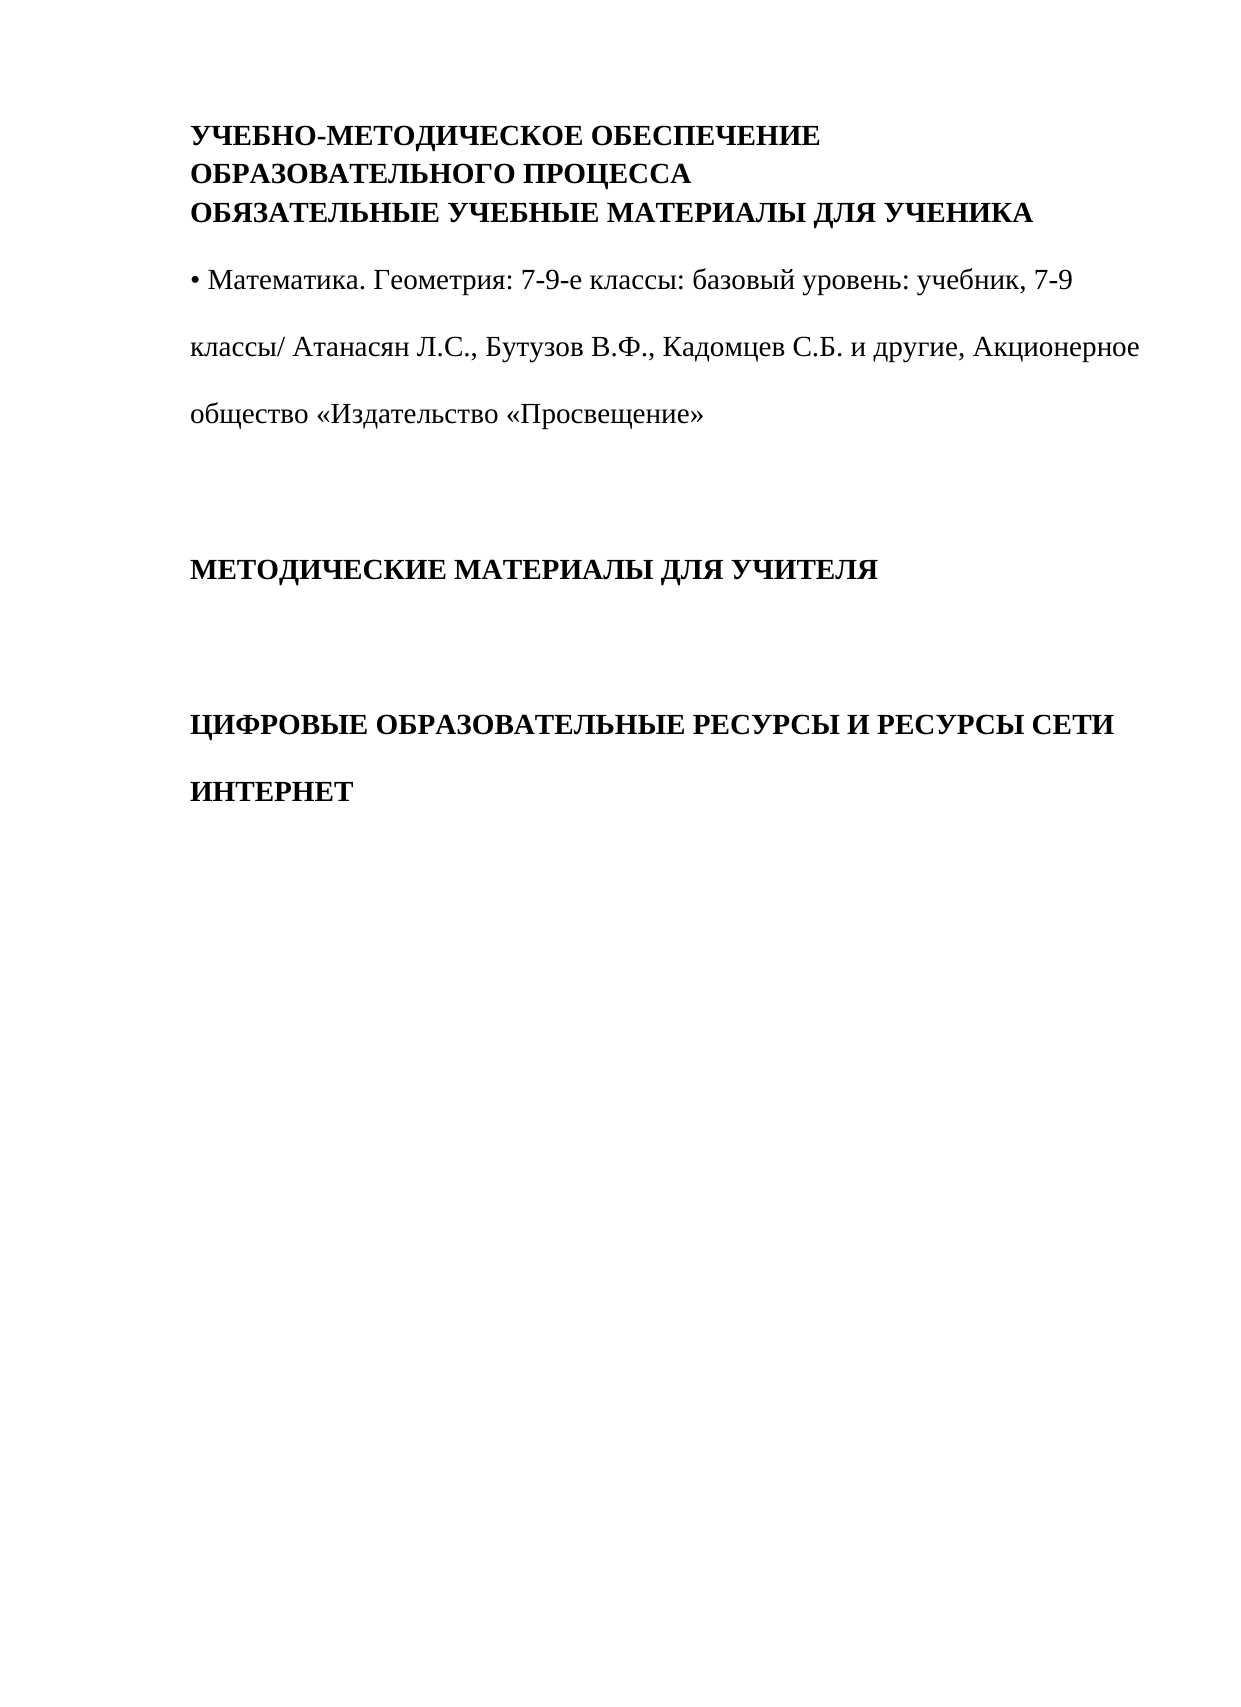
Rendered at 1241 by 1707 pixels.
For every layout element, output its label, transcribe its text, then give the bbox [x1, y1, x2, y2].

text ОБЯЗАТЕЛЬНЫЕ УЧЕБНЫЕ МАТЕРИАЛЫ ДЛЯ УЧЕНИКА [190, 195, 1152, 229]
text • Математика. Геометрия: 7-9-е классы: базовый уровень: учебник, 7-9 классы/ Атанасян Л.С., Бутузов В.Ф., Кадомцев С.Б. и другие, Акционерное общество «Издательство «Просвещение» [190, 262, 1152, 430]
text МЕТОДИЧЕСКИЕ МАТЕРИАЛЫ ДЛЯ УЧИТЕЛЯ [190, 552, 1152, 585]
text УЧЕБНО-МЕТОДИЧЕСКОЕ ОБЕСПЕЧЕНИЕ ОБРАЗОВАТЕЛЬНОГО ПРОЦЕССА [190, 118, 1152, 190]
text ЦИФРОВЫЕ ОБРАЗОВАТЕЛЬНЫЕ РЕСУРСЫ И РЕСУРСЫ СЕТИ ИНТЕРНЕТ [190, 707, 1152, 808]
